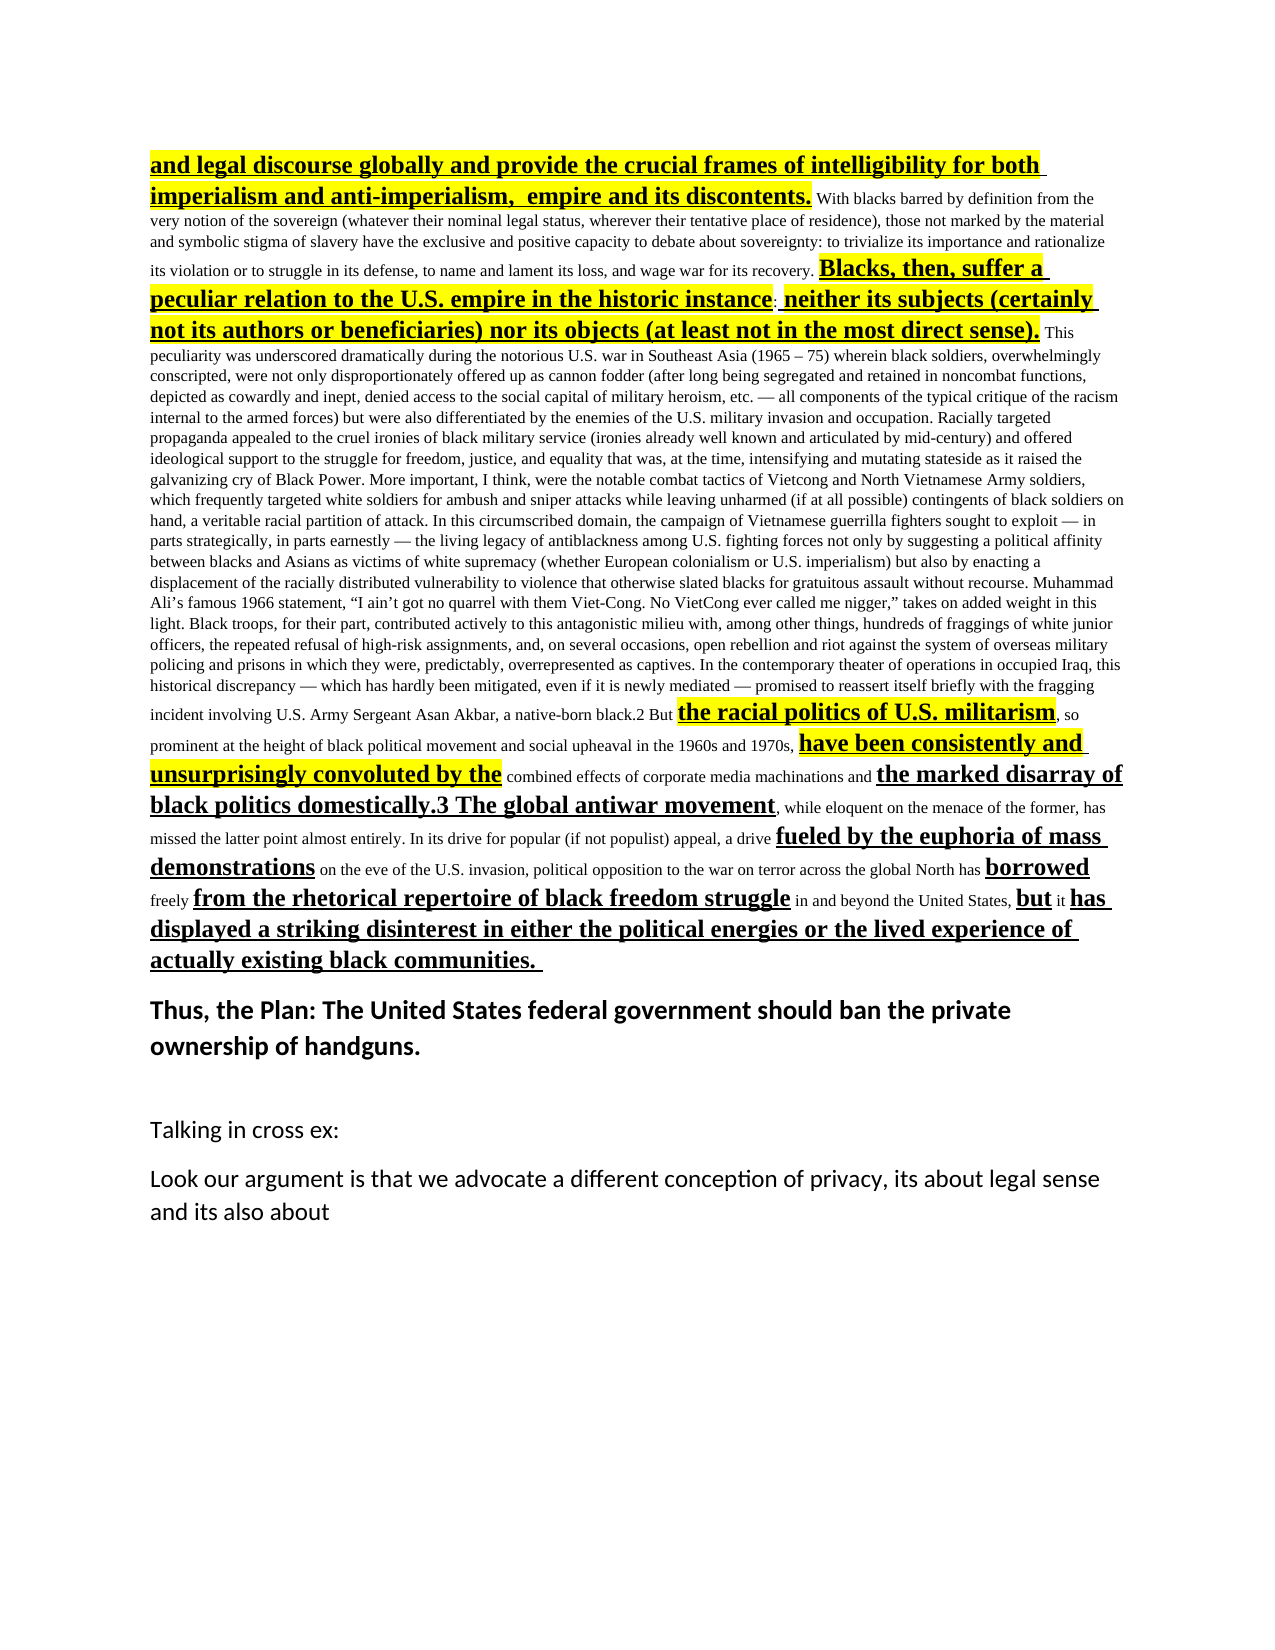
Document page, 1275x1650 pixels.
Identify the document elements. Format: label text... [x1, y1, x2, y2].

text Look our argument is that we advocate a different conception of privacy, its about legal sense and its also about [150, 1163, 1125, 1227]
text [150, 150, 1125, 974]
subtitle Thus, the Plan: The United States federal government should ban the private ownership of handguns. [150, 993, 1125, 1062]
text Talking in cross ex: [150, 1114, 1125, 1144]
